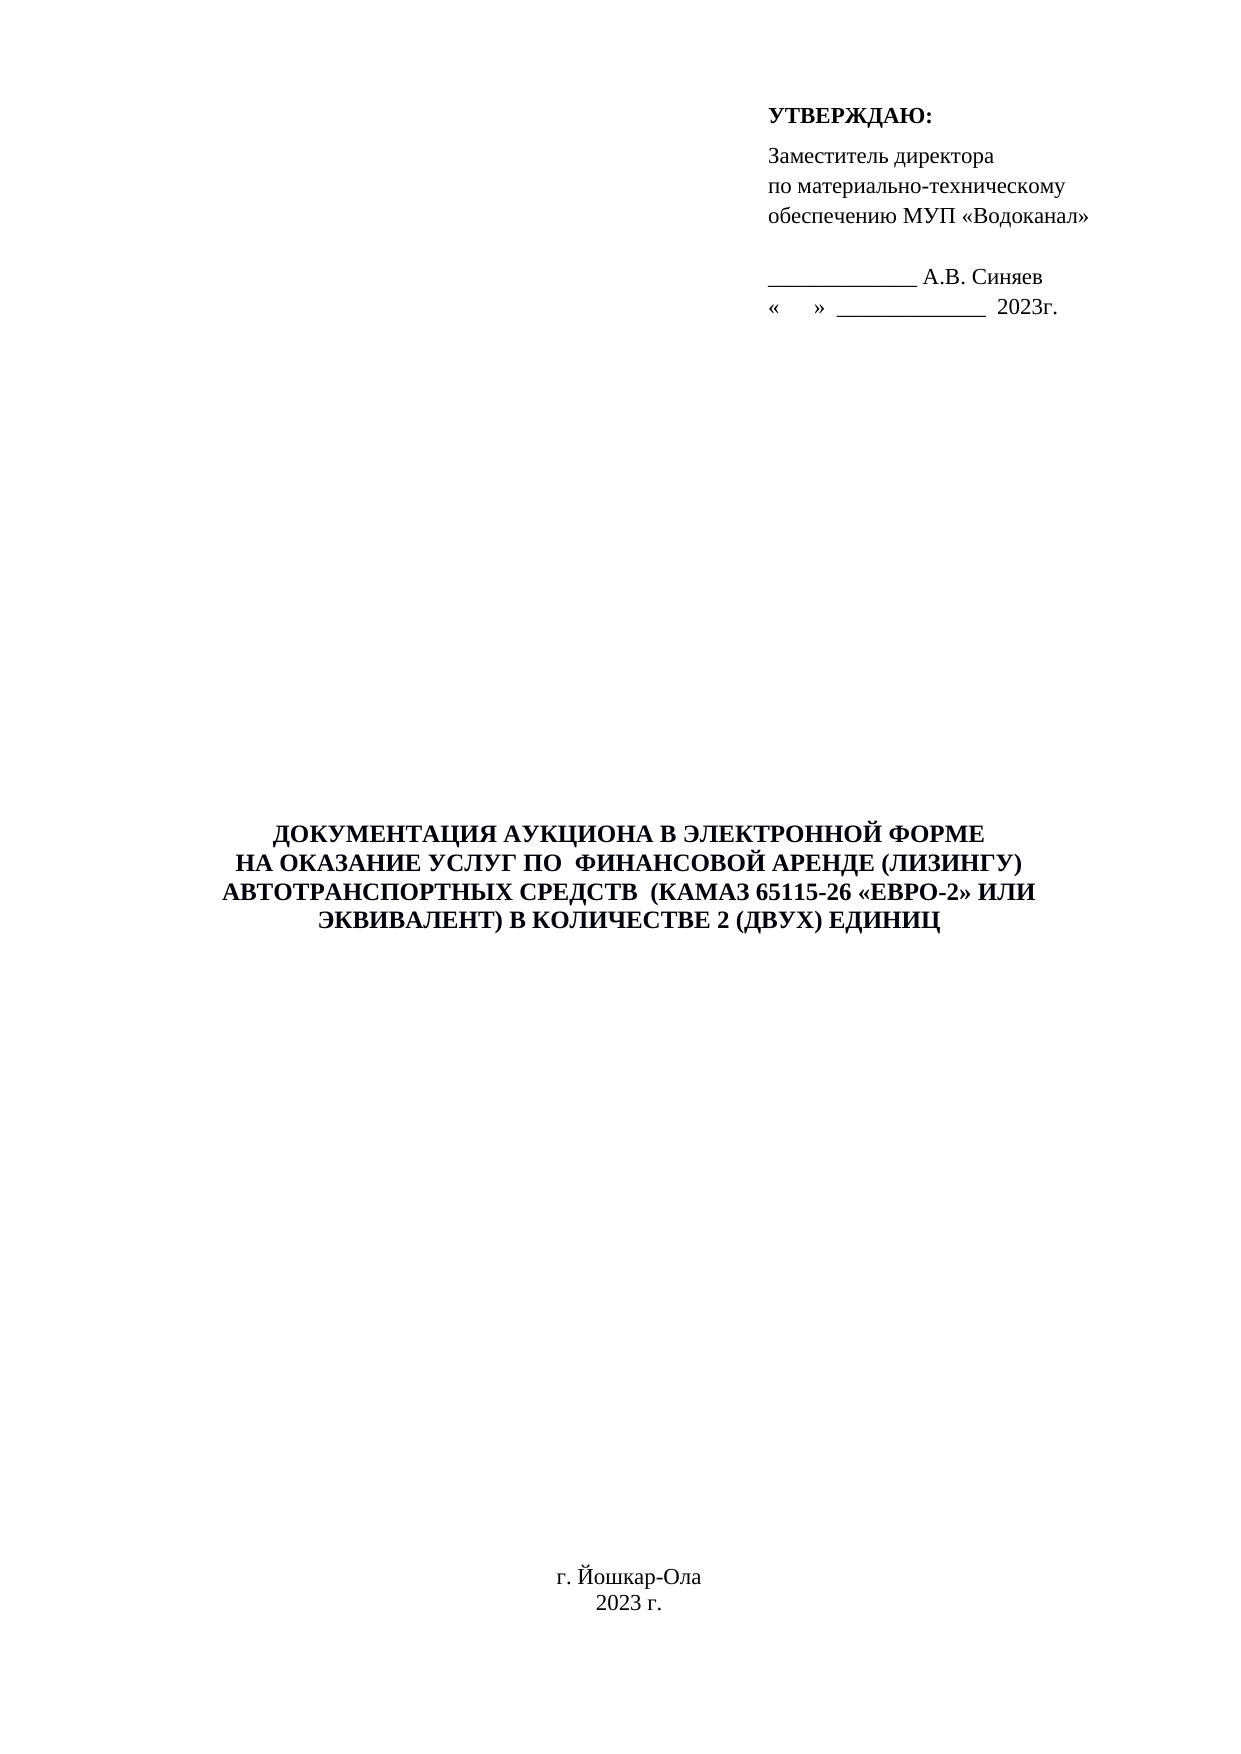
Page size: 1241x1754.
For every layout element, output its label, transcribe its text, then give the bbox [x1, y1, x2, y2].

text по материально-техническому [590, 172, 1110, 199]
text г. Йошкар-Ола [148, 1563, 1110, 1589]
text 2023 г. [148, 1589, 1110, 1615]
text Заместитель директора [590, 142, 1110, 168]
text ДОКУМЕНТАЦИЯ АУКЦИОНА В ЭЛЕКТРОННОЙ ФОРМЕ [148, 819, 1110, 848]
text _____________ А.В. Синяев [590, 263, 1110, 289]
text обеспечению МУП «Водоканал» [590, 202, 1110, 229]
text « » _____________ 2023г. [590, 293, 1110, 319]
text УТВЕРЖДАЮ: [768, 103, 1110, 129]
text НА ОКАЗАНИЕ УСЛУГ ПО ФИНАНСОВОЙ АРЕНДЕ (ЛИЗИНГУ) АВТОТРАНСПОРТНЫХ СРЕДСТВ (КАМАЗ 65115-26 «ЕВРО-2» ИЛИ ЭКВИВАЛЕНТ) В КОЛИЧЕСТВЕ 2 (ДВУХ) ЕДИНИЦ [148, 848, 1110, 934]
